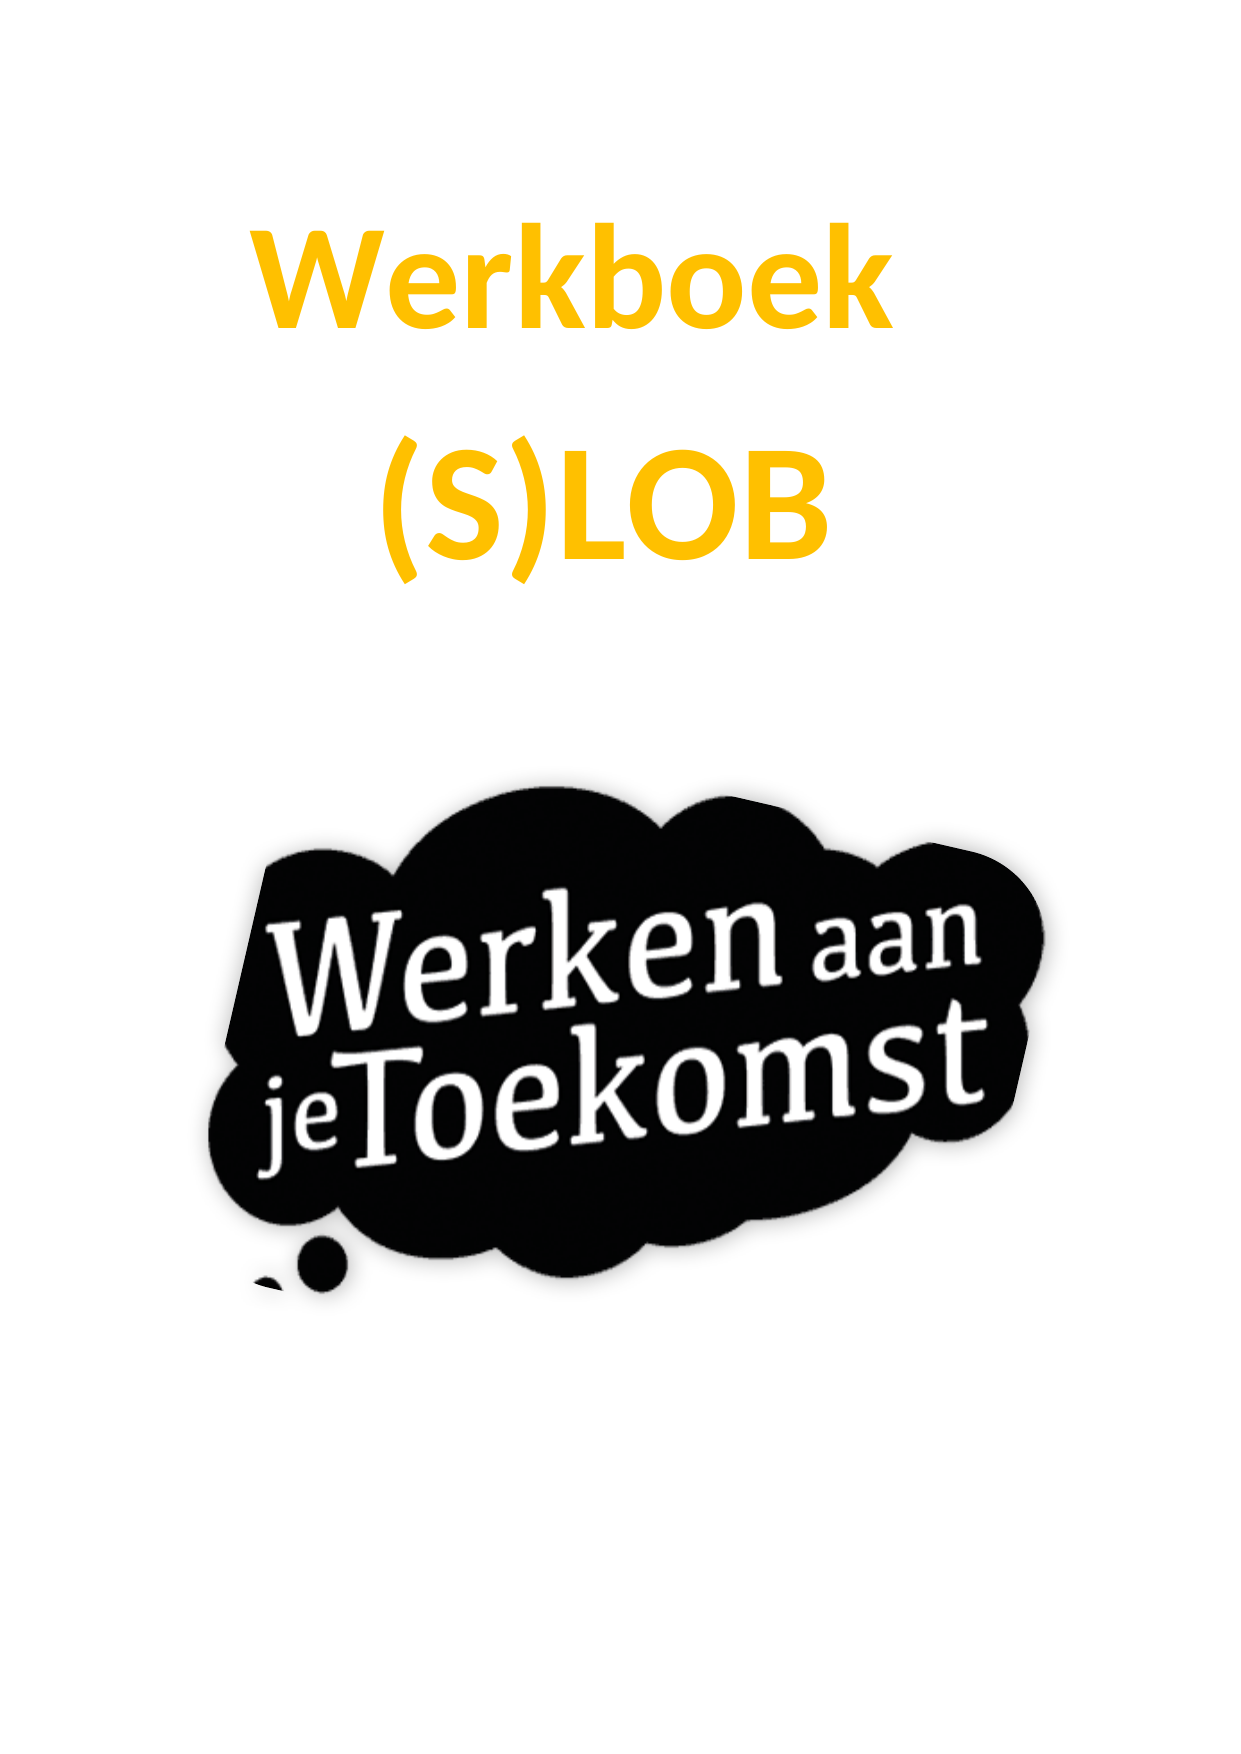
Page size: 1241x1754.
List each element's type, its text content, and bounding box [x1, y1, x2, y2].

text Werkboek [148, 183, 1093, 366]
picture [193, 717, 1047, 1423]
text (S)LOB [148, 398, 1093, 601]
